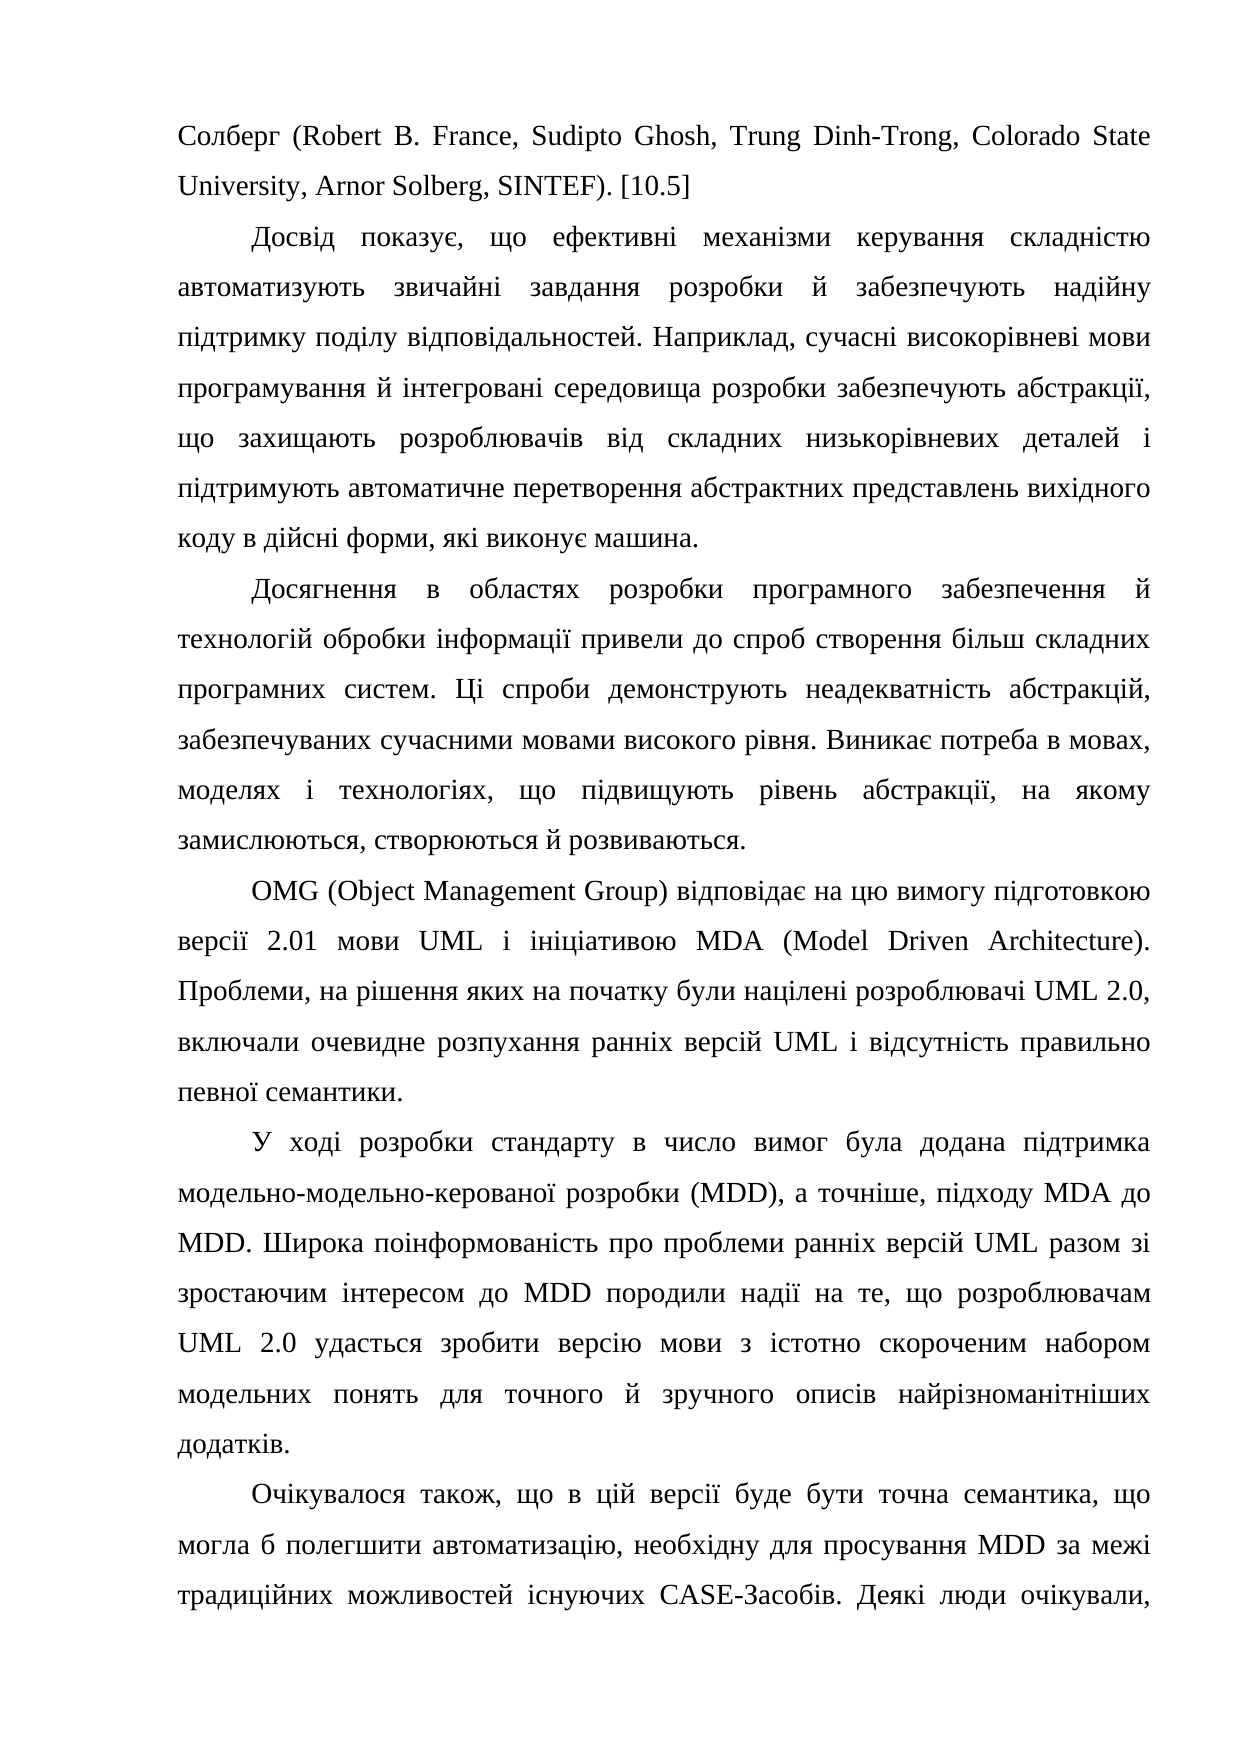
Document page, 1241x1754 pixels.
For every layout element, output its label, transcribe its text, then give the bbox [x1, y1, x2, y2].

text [177, 1477, 1152, 1611]
text Досвід показує, що ефективні механізми керування складністю автоматизують звичайні завдання розробки й забезпечують надійну підтримку поділу відповідальностей. Наприклад, сучасні високорівневі мови програмування й інтегровані середовища розробки забезпечують абстракції, що захищають розроблювачів від складних низькорівневих деталей і підтримують автоматичне перетворення абстрактних представлень вихідного коду в дійсні форми, які виконує машина. [177, 219, 1152, 554]
text У ході розробки стандарту в число вимог була додана підтримка модельно-модельно-керованої розробки (MDD), а точніше, підходу MDA до MDD. Широка поінформованість про проблеми ранніх версій UML разом зі зростаючим інтересом до MDD породили надії на те, що розроблювачам UML 2.0 удасться зробити версію мови з істотно скороченим набором модельних понять для точного й зручного описів найрізноманітніших додатків. [177, 1124, 1152, 1460]
text Досягнення в областях розробки програмного забезпечення й технологій обробки інформації привели до спроб створення більш складних програмних систем. Ці спроби демонструють неадекватність абстракцій, забезпечуваних сучасними мовами високого рівня. Виникає потреба в мовах, моделях і технологіях, що підвищують рівень абстракції, на якому замислюються, створюються й розвиваються. [177, 571, 1152, 856]
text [177, 118, 1152, 202]
text OMG (Object Management Group) відповідає на цю вимогу підготовкою версії 2.01 мови UML і ініціативою MDA (Model Driven Architecture). Проблеми, на рішення яких на початку були націлені розроблювачі UML 2.0, включали очевидне розпухання ранніх версій UML і відсутність правильно певної семантики. [177, 873, 1152, 1108]
